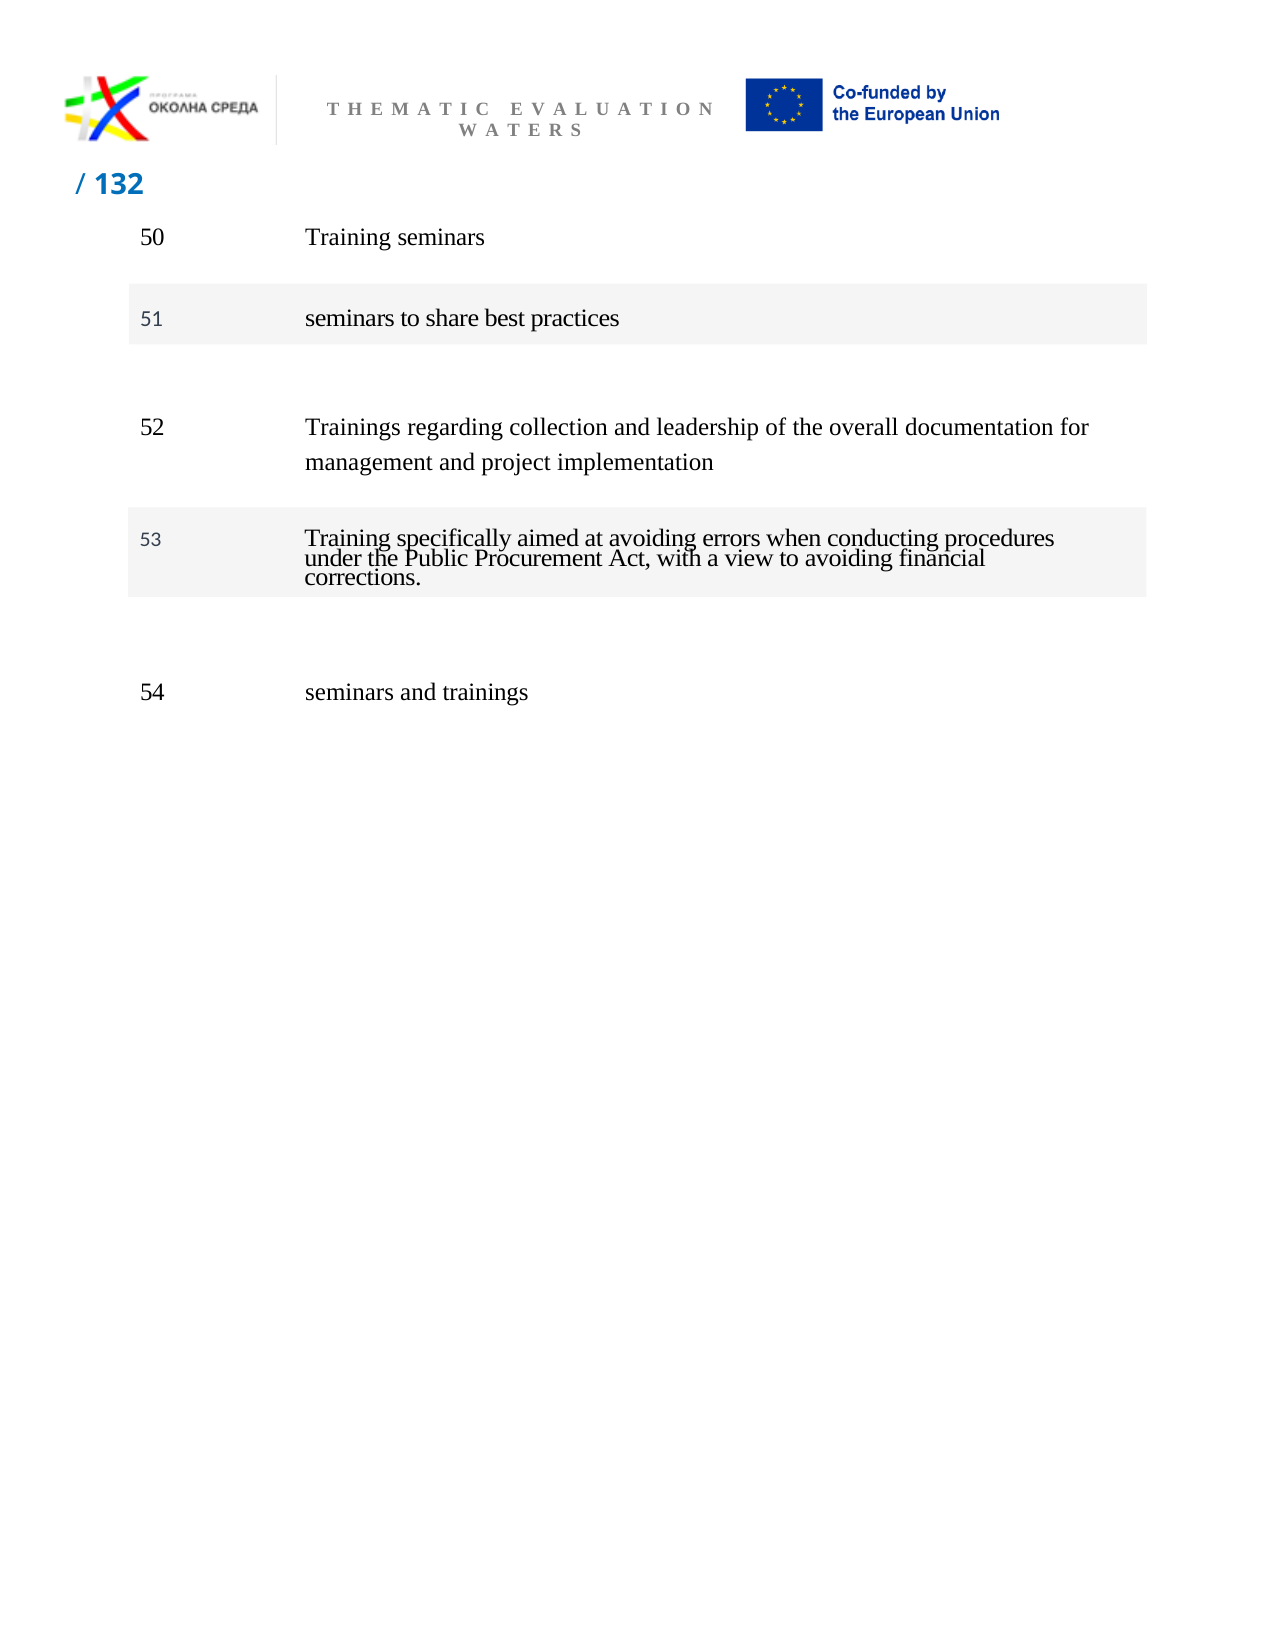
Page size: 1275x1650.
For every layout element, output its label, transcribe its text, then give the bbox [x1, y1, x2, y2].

text 50 Training seminars [140, 222, 1162, 251]
text 52 Trainings regarding collection and leadership of the overall documentation for management and project implementation [140, 412, 1133, 476]
picture [48, 75, 278, 145]
text 54 seminars and trainings [140, 677, 1162, 706]
picture [742, 75, 1002, 135]
